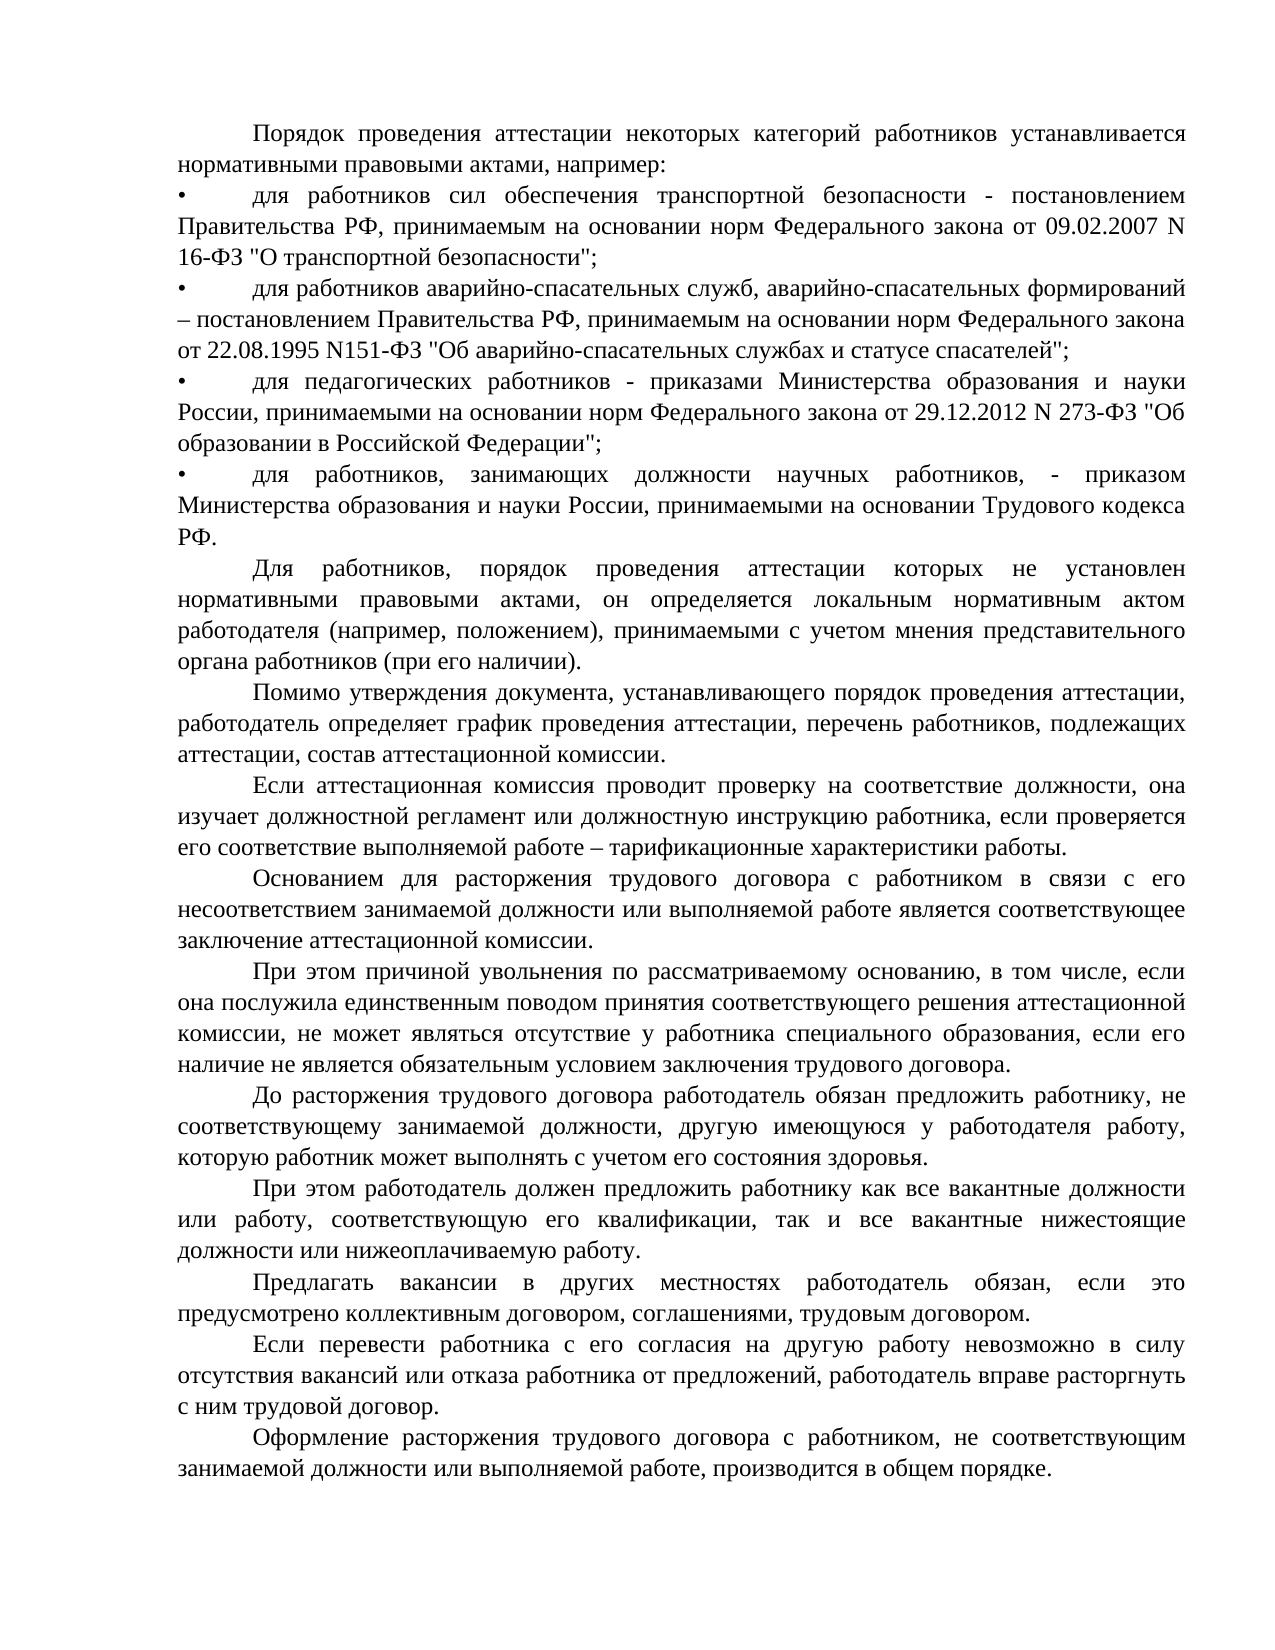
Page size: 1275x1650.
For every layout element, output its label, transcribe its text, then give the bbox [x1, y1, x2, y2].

list Основанием для расторжения трудового договора с работником в связи с его несоответствием занимаемой должности или выполняемой работе является соответствующее заключение аттестационной комиссии. [177, 863, 1186, 954]
list • для работников аварийно-спасательных служб, аварийно-спасательных формирований – постановлением Правительства РФ, принимаемым на основании норм Федерального закона от 22.08.1995 N151-ФЗ "Об аварийно-спасательных службах и статусе спасателей"; [177, 273, 1186, 364]
list Помимо утверждения документа, устанавливающего порядок проведения аттестации, работодатель определяет график проведения аттестации, перечень работников, подлежащих аттестации, состав аттестационной комиссии. [177, 677, 1186, 768]
list Для работников, порядок проведения аттестации которых не установлен нормативными правовыми актами, он определяется локальным нормативным актом работодателя (например, положением), принимаемыми с учетом мнения представительного органа работников (при его наличии). [177, 553, 1186, 674]
list Предлагать вакансии в других местностях работодатель обязан, если это предусмотрено коллективным договором, соглашениями, трудовым договором. [177, 1267, 1186, 1326]
list • для работников сил обеспечения транспортной безопасности - постановлением Правительства РФ, принимаемым на основании норм Федерального закона от 09.02.2007 N 16-ФЗ "О транспортной безопасности"; [177, 180, 1186, 271]
list • для педагогических работников - приказами Министерства образования и науки России, принимаемыми на основании норм Федерального закона от 29.12.2012 N 273-ФЗ "Об образовании в Российской Федерации"; [177, 366, 1186, 457]
list Порядок проведения аттестации некоторых категорий работников устанавливается нормативными правовыми актами, например: [177, 118, 1186, 178]
list Если перевести работника с его согласия на другую работу невозможно в силу отсутствия вакансий или отказа работника от предложений, работодатель вправе расторгнуть с ним трудовой договор. [177, 1329, 1186, 1419]
list Оформление расторжения трудового договора с работником, не соответствующим занимаемой должности или выполняемой работе, производится в общем порядке. [177, 1422, 1186, 1482]
list • для работников, занимающих должности научных работников, - приказом Министерства образования и науки России, принимаемыми на основании Трудового кодекса РФ. [177, 459, 1186, 550]
list Если аттестационная комиссия проводит проверку на соответствие должности, она изучает должностной регламент или должностную инструкцию работника, если проверяется его соответствие выполняемой работе – тарификационные характеристики работы. [177, 770, 1186, 861]
list При этом причиной увольнения по рассматриваемому основанию, в том числе, если она послужила единственным поводом принятия соответствующего решения аттестационной комиссии, не может являться отсутствие у работника специального образования, если его наличие не является обязательным условием заключения трудового договора. [177, 956, 1186, 1078]
list При этом работодатель должен предложить работнику как все вакантные должности или работу, соответствующую его квалификации, так и все вакантные нижестоящие должности или нижеоплачиваемую работу. [177, 1173, 1186, 1264]
list До расторжения трудового договора работодатель обязан предложить работнику, не соответствующему занимаемой должности, другую имеющуюся у работодателя работу, которую работник может выполнять с учетом его состояния здоровья. [177, 1080, 1186, 1171]
